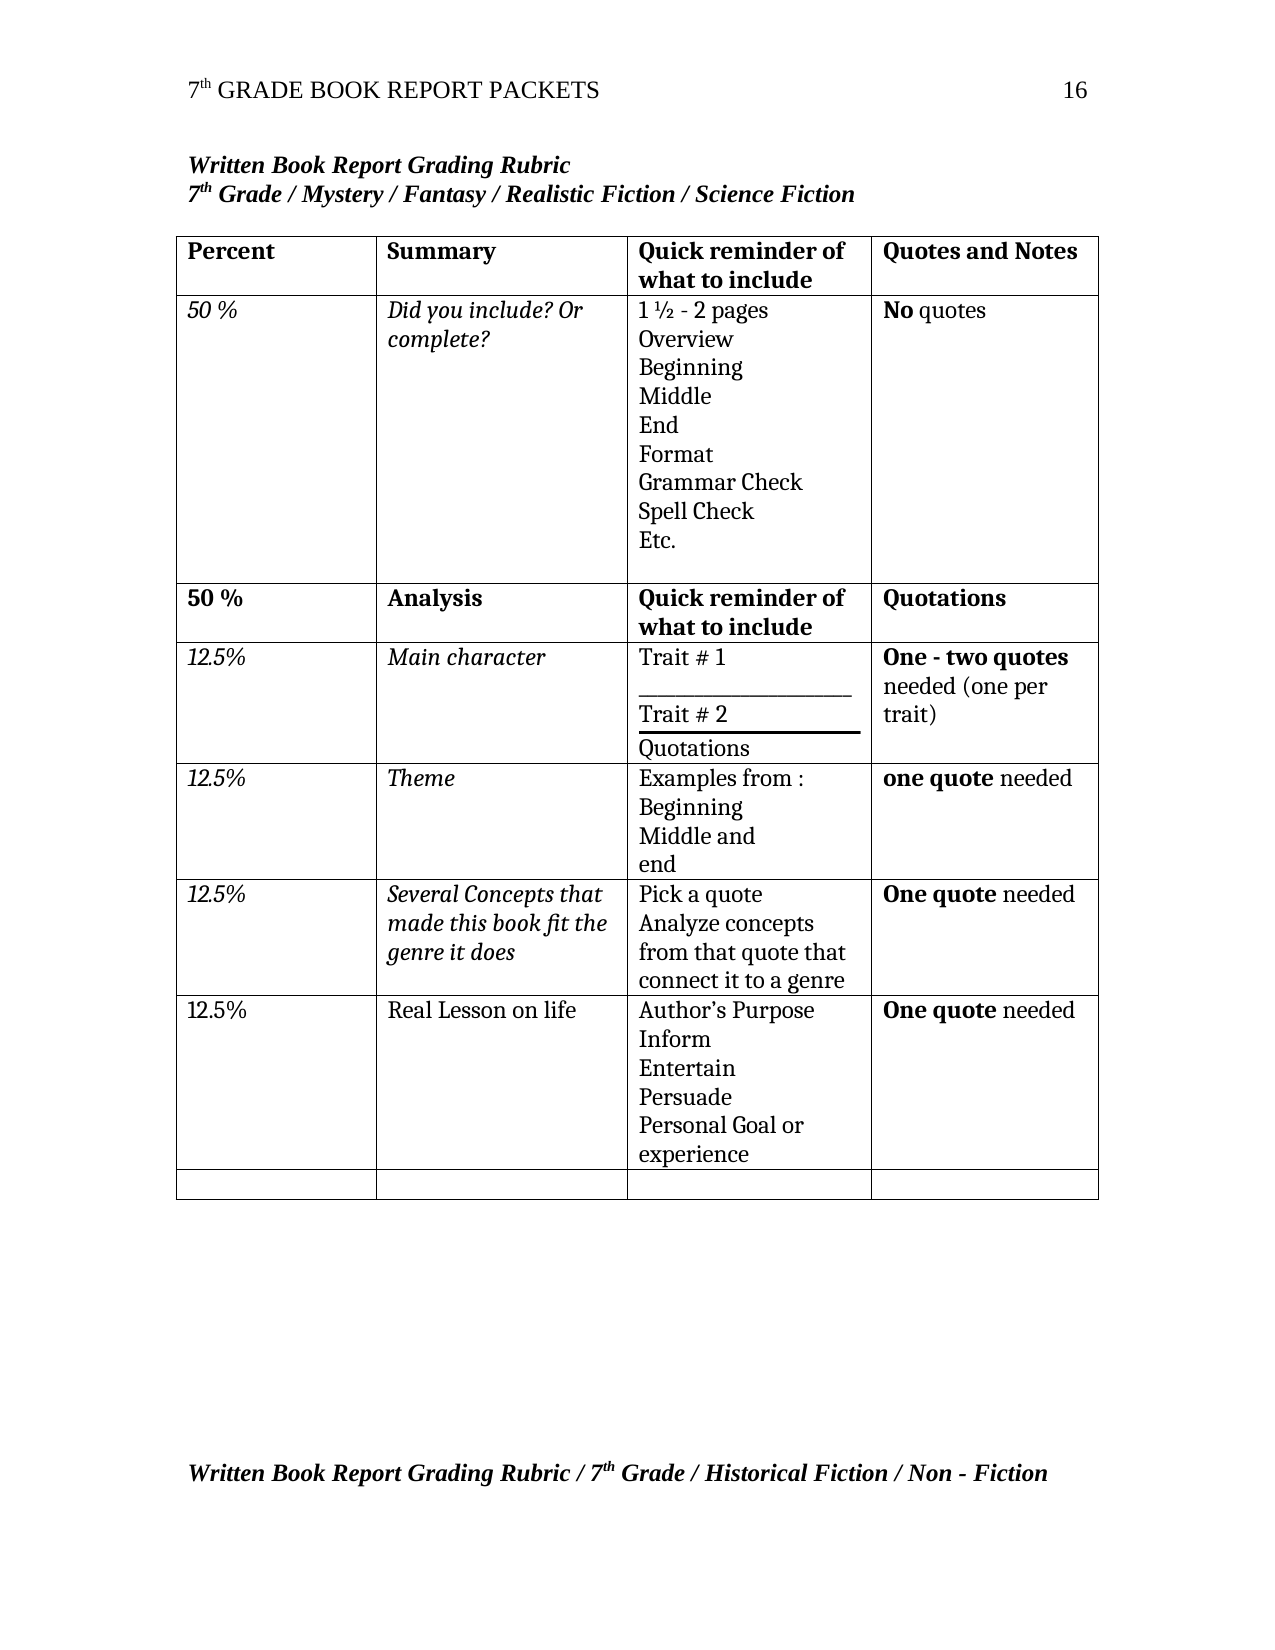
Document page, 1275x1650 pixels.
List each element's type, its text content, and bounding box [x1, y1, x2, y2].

table_cell [872, 1170, 1098, 1198]
table_cell Theme [377, 764, 627, 879]
table_cell Quick reminder of what to include [628, 584, 871, 642]
table_cell Author’s Purpose Inform Entertain Persuade Personal Goal or experience [628, 996, 871, 1169]
table_cell 50 % [177, 584, 376, 642]
table_cell Did you include? Or complete? [377, 296, 627, 583]
text Written Book Report Grading Rubric / 7th Grade / Historical Fiction / Non - Fiction [187, 1458, 1087, 1487]
text Written Book Report Grading Rubric [187, 150, 1087, 179]
table_cell [628, 1170, 871, 1198]
table_cell 12.5% [177, 764, 376, 879]
table_cell Pick a quote Analyze concepts from that quote that connect it to a genre [628, 880, 871, 995]
table_header Summary [377, 237, 627, 295]
table_cell 1 ½ - 2 pages Overview Beginning Middle End Format Grammar Check Spell Check Etc. [628, 296, 871, 583]
table_cell One - two quotes needed (one per trait) [872, 643, 1098, 763]
table_header Quick reminder of what to include [628, 237, 871, 295]
table_cell Several Concepts that made this book fit the genre it does [377, 880, 627, 995]
table_cell One quote needed [872, 880, 1098, 995]
table_cell [177, 1170, 376, 1198]
table_cell 50 % [177, 296, 376, 583]
table_cell one quote needed [872, 764, 1098, 879]
table_cell [377, 1170, 627, 1198]
table_cell 12.5% [177, 880, 376, 995]
table_cell 12.5% [177, 996, 376, 1169]
text 7th Grade / Mystery / Fantasy / Realistic Fiction / Science Fiction [187, 179, 1087, 207]
table_cell Main character [377, 643, 627, 763]
table_cell Examples from : Beginning Middle and end [628, 764, 871, 879]
table_cell Analysis [377, 584, 627, 642]
table_cell No quotes [872, 296, 1098, 583]
table_header Quotes and Notes [872, 237, 1098, 295]
table_cell Quotations [872, 584, 1098, 642]
table_cell One quote needed [872, 996, 1098, 1169]
table_cell Real Lesson on life [377, 996, 627, 1169]
table_header Percent [177, 237, 376, 295]
table_cell 12.5% [177, 643, 376, 763]
table_cell Trait # 1 _______________________ Trait # 2 Quotations [628, 643, 871, 763]
